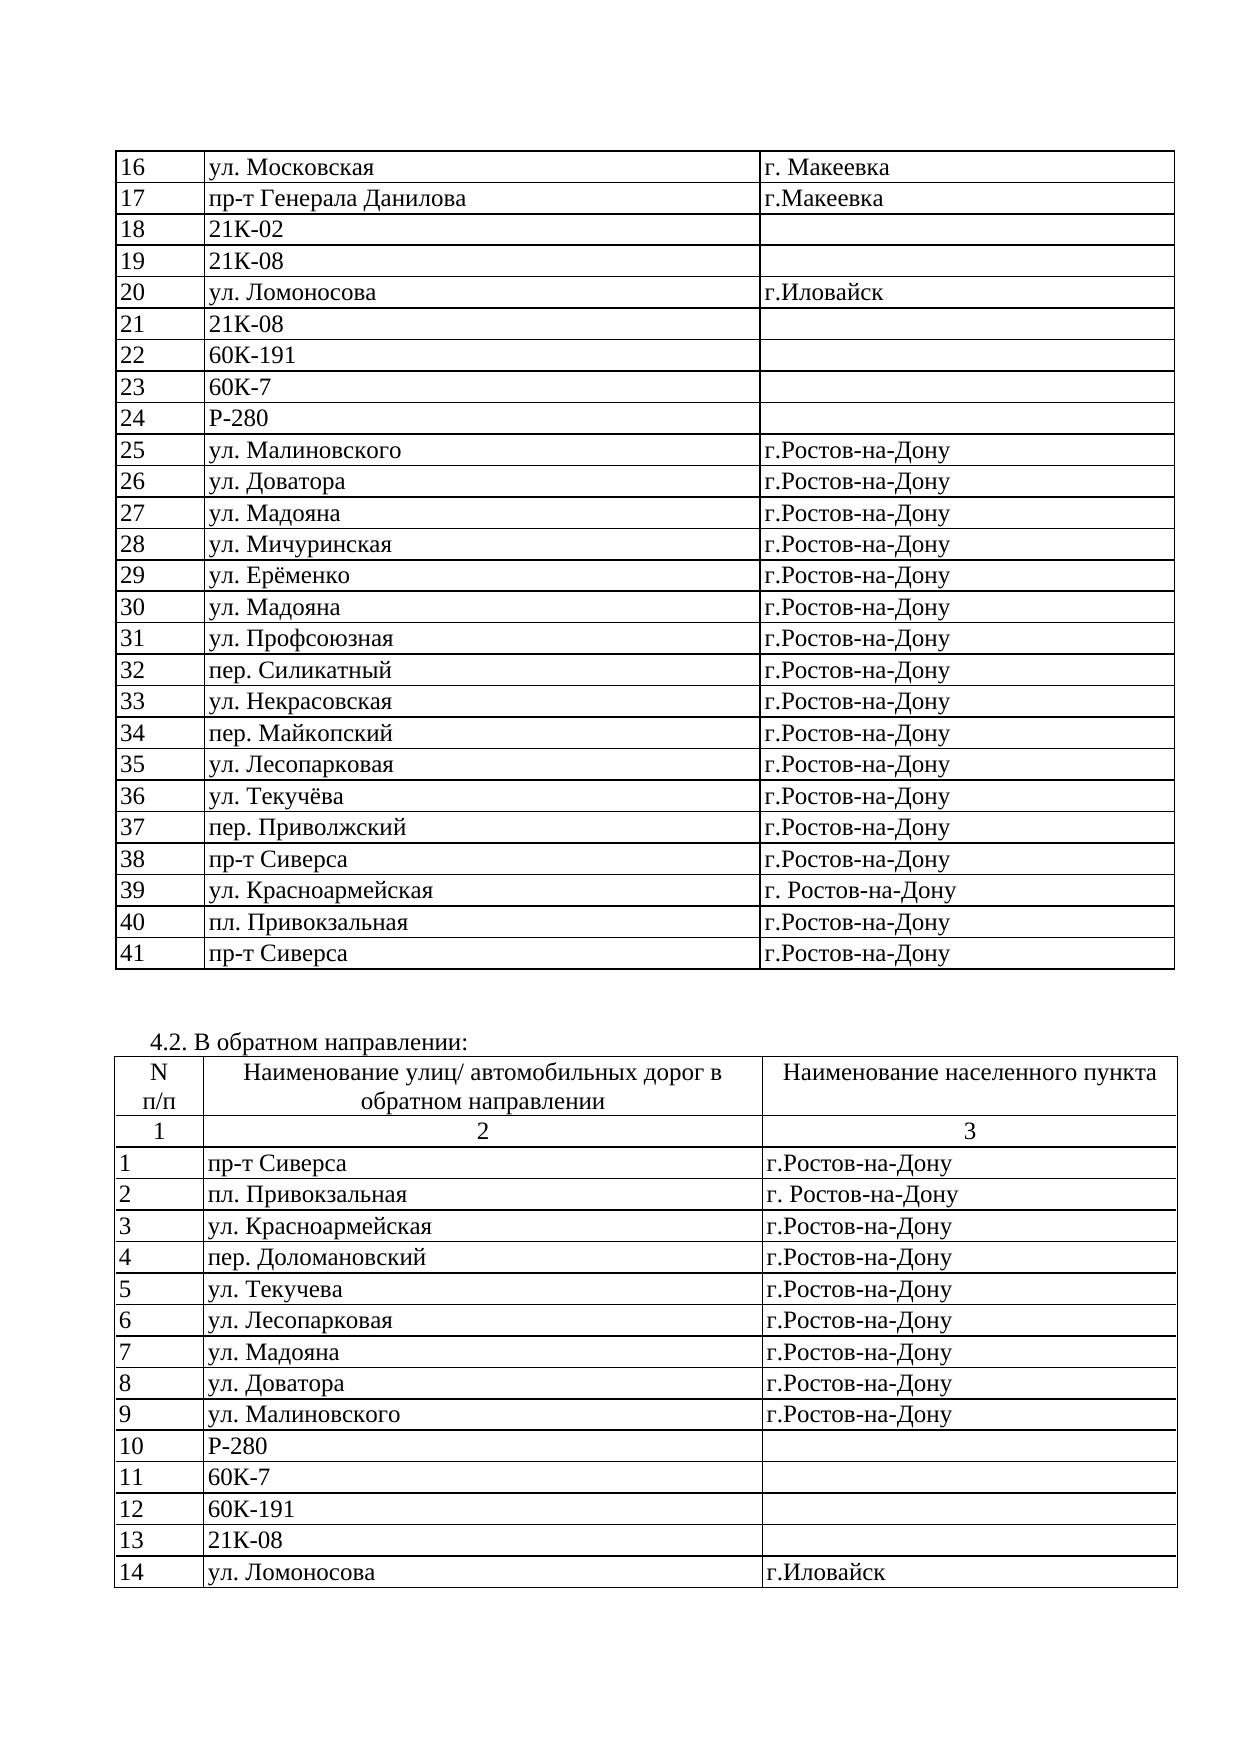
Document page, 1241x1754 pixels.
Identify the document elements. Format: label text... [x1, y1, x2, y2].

table_cell ул. Ломоносова [205, 277, 759, 307]
table_cell пл. Привокзальная [205, 907, 759, 936]
table_cell г.Ростов-на-Дону [763, 1241, 1177, 1272]
table_cell [761, 246, 1174, 276]
table_cell г.Ростов-на-Дону [761, 781, 1174, 811]
table_cell ул. Некрасовская [205, 686, 759, 716]
table_cell г.Ростов-на-Дону [761, 655, 1174, 685]
table_cell 17 [117, 183, 204, 213]
table_cell Р-280 [204, 1431, 762, 1461]
table_cell [763, 1461, 1177, 1492]
table_cell 28 [117, 529, 204, 559]
table_cell г.Ростов-на-Дону [761, 592, 1174, 622]
table_cell 21К-02 [205, 215, 759, 244]
table_cell 7 [115, 1336, 203, 1366]
table_cell пер. Доломановский [204, 1242, 762, 1272]
table_cell [761, 309, 1174, 339]
table_cell ул. Красноармейская [205, 875, 759, 905]
table_cell пер. Майкопский [205, 718, 759, 748]
table_cell 19 [117, 246, 204, 276]
table_cell 9 [115, 1399, 203, 1429]
table_cell г.Ростов-на-Дону [763, 1209, 1177, 1241]
table_cell 5 [115, 1273, 203, 1303]
table_cell 25 [117, 435, 204, 464]
table_cell [761, 372, 1174, 402]
table_cell ул. Мадояна [205, 498, 759, 527]
table_cell 2 [204, 1116, 762, 1146]
table_cell ул. Ерёменко [205, 561, 759, 590]
table_cell г.Ростов-на-Дону [761, 435, 1174, 464]
table_cell 24 [117, 403, 204, 433]
table_cell 34 [117, 718, 204, 748]
table_cell 40 [117, 907, 204, 936]
table_cell 22 [117, 340, 204, 370]
table_cell 30 [117, 592, 204, 622]
table_cell 16 [117, 152, 204, 181]
table_cell 33 [117, 686, 204, 716]
table_cell г.Ростов-на-Дону [763, 1146, 1177, 1178]
table_cell ул. Малиновского [204, 1400, 762, 1429]
table_cell ул. Московская [205, 152, 759, 181]
table_cell [763, 1492, 1177, 1524]
table_cell 27 [117, 498, 204, 527]
table_cell г.Ростов-на-Дону [761, 561, 1174, 590]
table_cell 21 [117, 309, 204, 339]
table_cell ул. Ломоносова [204, 1557, 762, 1587]
table_cell г. Макеевка [761, 152, 1174, 181]
table_cell 60К-7 [204, 1462, 762, 1492]
table_header N п/п [115, 1057, 203, 1115]
table_cell ул. Красноармейская [204, 1211, 762, 1241]
table_cell пр-т Сиверса [204, 1148, 762, 1178]
table_header Наименование населенного пункта [763, 1057, 1177, 1115]
table_cell пл. Привокзальная [204, 1179, 762, 1209]
table_cell 12 [115, 1493, 203, 1524]
table_cell г.Макеевка [761, 183, 1174, 213]
table_cell пр-т Генерала Данилова [205, 183, 759, 213]
table_cell пер. Приволжский [205, 812, 759, 842]
table_cell г.Ростов-на-Дону [761, 529, 1174, 559]
table_cell ул. Доватора [204, 1368, 762, 1398]
table_cell ул. Лесопарковая [204, 1305, 762, 1335]
table_cell г.Ростов-на-Дону [761, 686, 1174, 716]
table_cell г.Ростов-на-Дону [763, 1272, 1177, 1303]
table_cell ул. Малиновского [205, 435, 759, 464]
table_cell г. Ростов-на-Дону [761, 875, 1174, 905]
table_cell 60К-191 [205, 340, 759, 370]
table_cell 3 [763, 1115, 1177, 1146]
table_cell 11 [115, 1462, 203, 1492]
table_cell 26 [117, 466, 204, 496]
table_cell ул. Мичуринская [205, 529, 759, 559]
table_cell г.Ростов-на-Дону [761, 498, 1174, 527]
table_cell г.Ростов-на-Дону [761, 938, 1174, 968]
table_cell [763, 1429, 1177, 1461]
table_cell 18 [117, 215, 204, 244]
table_cell 60К-191 [204, 1494, 762, 1524]
table_cell ул. Лесопарковая [205, 749, 759, 779]
table_cell 1 [115, 1116, 203, 1146]
table_cell 60К-7 [205, 372, 759, 402]
table_cell ул. Мадояна [204, 1337, 762, 1366]
table_cell г.Иловайск [761, 277, 1174, 307]
table_cell 8 [115, 1368, 203, 1398]
table_cell г.Ростов-на-Дону [763, 1398, 1177, 1429]
table_cell 23 [117, 372, 204, 402]
table_cell 29 [117, 561, 204, 590]
table_cell г.Ростов-на-Дону [761, 844, 1174, 873]
table_cell 10 [115, 1430, 203, 1461]
table_cell г. Ростов-на-Дону [763, 1178, 1177, 1209]
table_cell [763, 1524, 1177, 1555]
table_cell 39 [117, 875, 204, 905]
table_cell г.Ростов-на-Дону [763, 1304, 1177, 1335]
table_cell г.Иловайск [763, 1555, 1177, 1587]
table_cell 21К-08 [204, 1525, 762, 1555]
table_cell 3 [115, 1210, 203, 1241]
table_cell пер. Силикатный [205, 655, 759, 685]
table_cell г.Ростов-на-Дону [761, 812, 1174, 842]
table_cell 35 [117, 749, 204, 779]
table_cell ул. Текучева [204, 1274, 762, 1303]
table_cell 41 [117, 938, 204, 968]
table_cell 32 [117, 655, 204, 685]
table_cell г.Ростов-на-Дону [761, 749, 1174, 779]
table_cell 14 [115, 1556, 203, 1587]
table_cell [761, 215, 1174, 244]
table_cell ул. Мадояна [205, 592, 759, 622]
table_cell [761, 403, 1174, 433]
table_cell г.Ростов-на-Дону [763, 1335, 1177, 1366]
table_cell 1 [115, 1147, 203, 1178]
table_cell [761, 340, 1174, 370]
table_cell г.Ростов-на-Дону [761, 907, 1174, 936]
table_cell пр-т Сиверса [205, 844, 759, 873]
table_cell г.Ростов-на-Дону [761, 718, 1174, 748]
table_cell ул. Текучёва [205, 781, 759, 811]
table_cell 6 [115, 1305, 203, 1335]
table_cell 13 [115, 1525, 203, 1555]
table_cell ул. Профсоюзная [205, 623, 759, 653]
table_cell 37 [117, 812, 204, 842]
table_cell г.Ростов-на-Дону [763, 1366, 1177, 1398]
table_cell 36 [117, 781, 204, 811]
table_cell г.Ростов-на-Дону [761, 623, 1174, 653]
text 4.2. В обратном направлении: [150, 1027, 1090, 1056]
table_cell 38 [117, 844, 204, 873]
table_cell г.Ростов-на-Дону [761, 466, 1174, 496]
table_cell 31 [117, 623, 204, 653]
table_cell 21К-08 [205, 309, 759, 339]
table_cell Р-280 [205, 403, 759, 433]
table_cell 2 [115, 1179, 203, 1209]
table_cell 20 [117, 277, 204, 307]
table_cell пр-т Сиверса [205, 938, 759, 968]
table_cell 4 [115, 1242, 203, 1272]
table_header Наименование улиц/ автомобильных дорог в обратном направлении [204, 1057, 762, 1115]
table_cell 21К-08 [205, 246, 759, 276]
table_cell ул. Доватора [205, 466, 759, 496]
